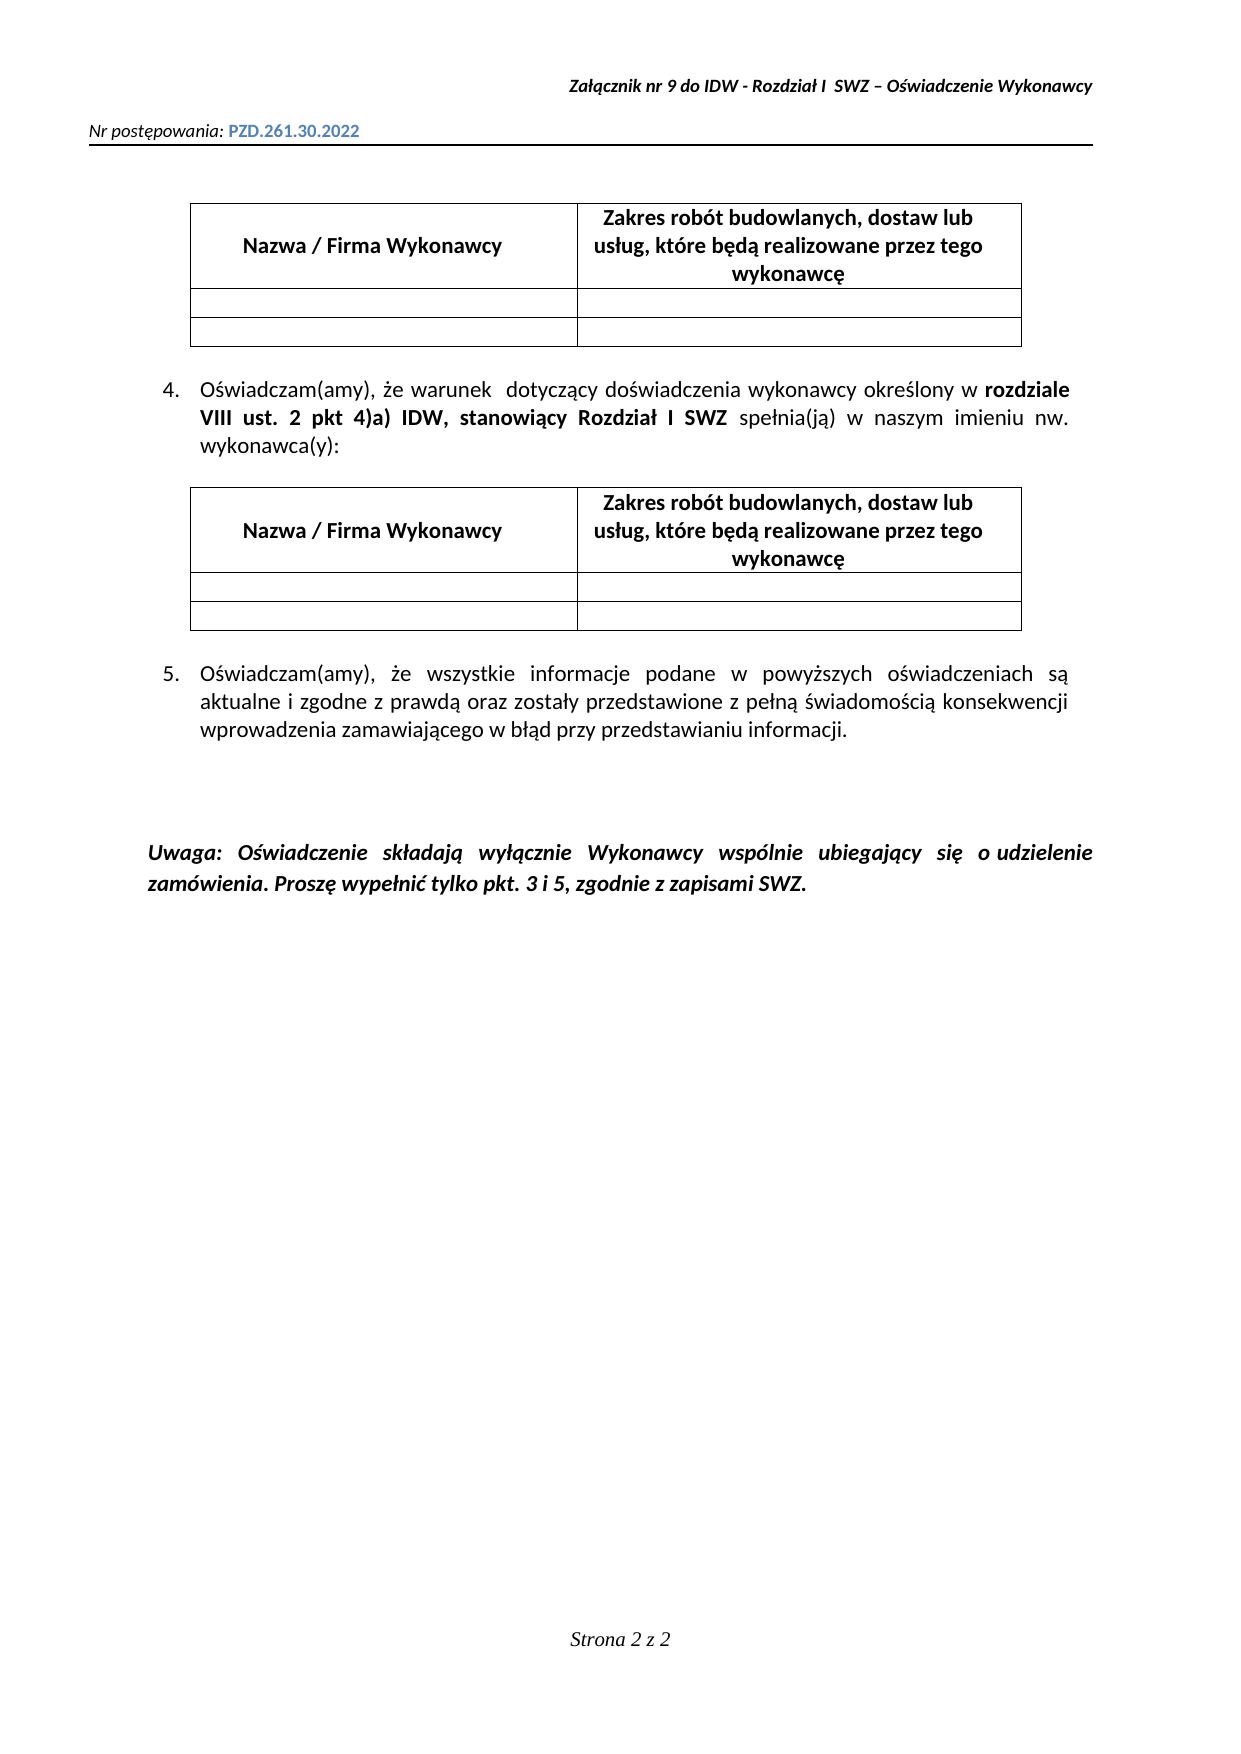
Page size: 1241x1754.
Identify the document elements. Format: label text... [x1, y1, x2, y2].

table_cell [191, 602, 577, 630]
table_cell [578, 573, 1021, 601]
table_cell [191, 289, 577, 317]
table_header Nazwa / Firma Wykonawcy [191, 488, 577, 572]
table_cell [191, 318, 577, 346]
text Uwaga: Oświadczenie składają wyłącznie Wykonawcy wspólnie ubiegający się o udzielenie zamówienia. Proszę wypełnić tylko pkt. 3 i 5, zgodnie z zapisami SWZ. [148, 838, 1093, 897]
table_header Zakres robót budowlanych, dostaw lub usług, które będą realizowane przez tego wykonawcę [578, 488, 1021, 572]
table_cell [578, 318, 1021, 346]
table_cell [578, 602, 1021, 630]
table_cell [578, 289, 1021, 317]
list Oświadczam(amy), że wszystkie informacje podane w powyższych oświadczeniach są aktualne i zgodne z prawdą oraz zostały przedstawione z pełną świadomością konsekwencji wprowadzenia zamawiającego w błąd przy przedstawianiu informacji. [162, 659, 1070, 743]
list Oświadczam(amy), że warunek dotyczący doświadczenia wykonawcy określony w rozdziale VIII ust. 2 pkt 4)a) IDW, stanowiący Rozdział I SWZ spełnia(ją) w naszym imieniu nw. wykonawca(y): [162, 375, 1070, 459]
table_header Zakres robót budowlanych, dostaw lub usług, które będą realizowane przez tego wykonawcę [578, 204, 1021, 287]
table_cell [191, 573, 577, 601]
table_header Nazwa / Firma Wykonawcy [191, 204, 577, 287]
